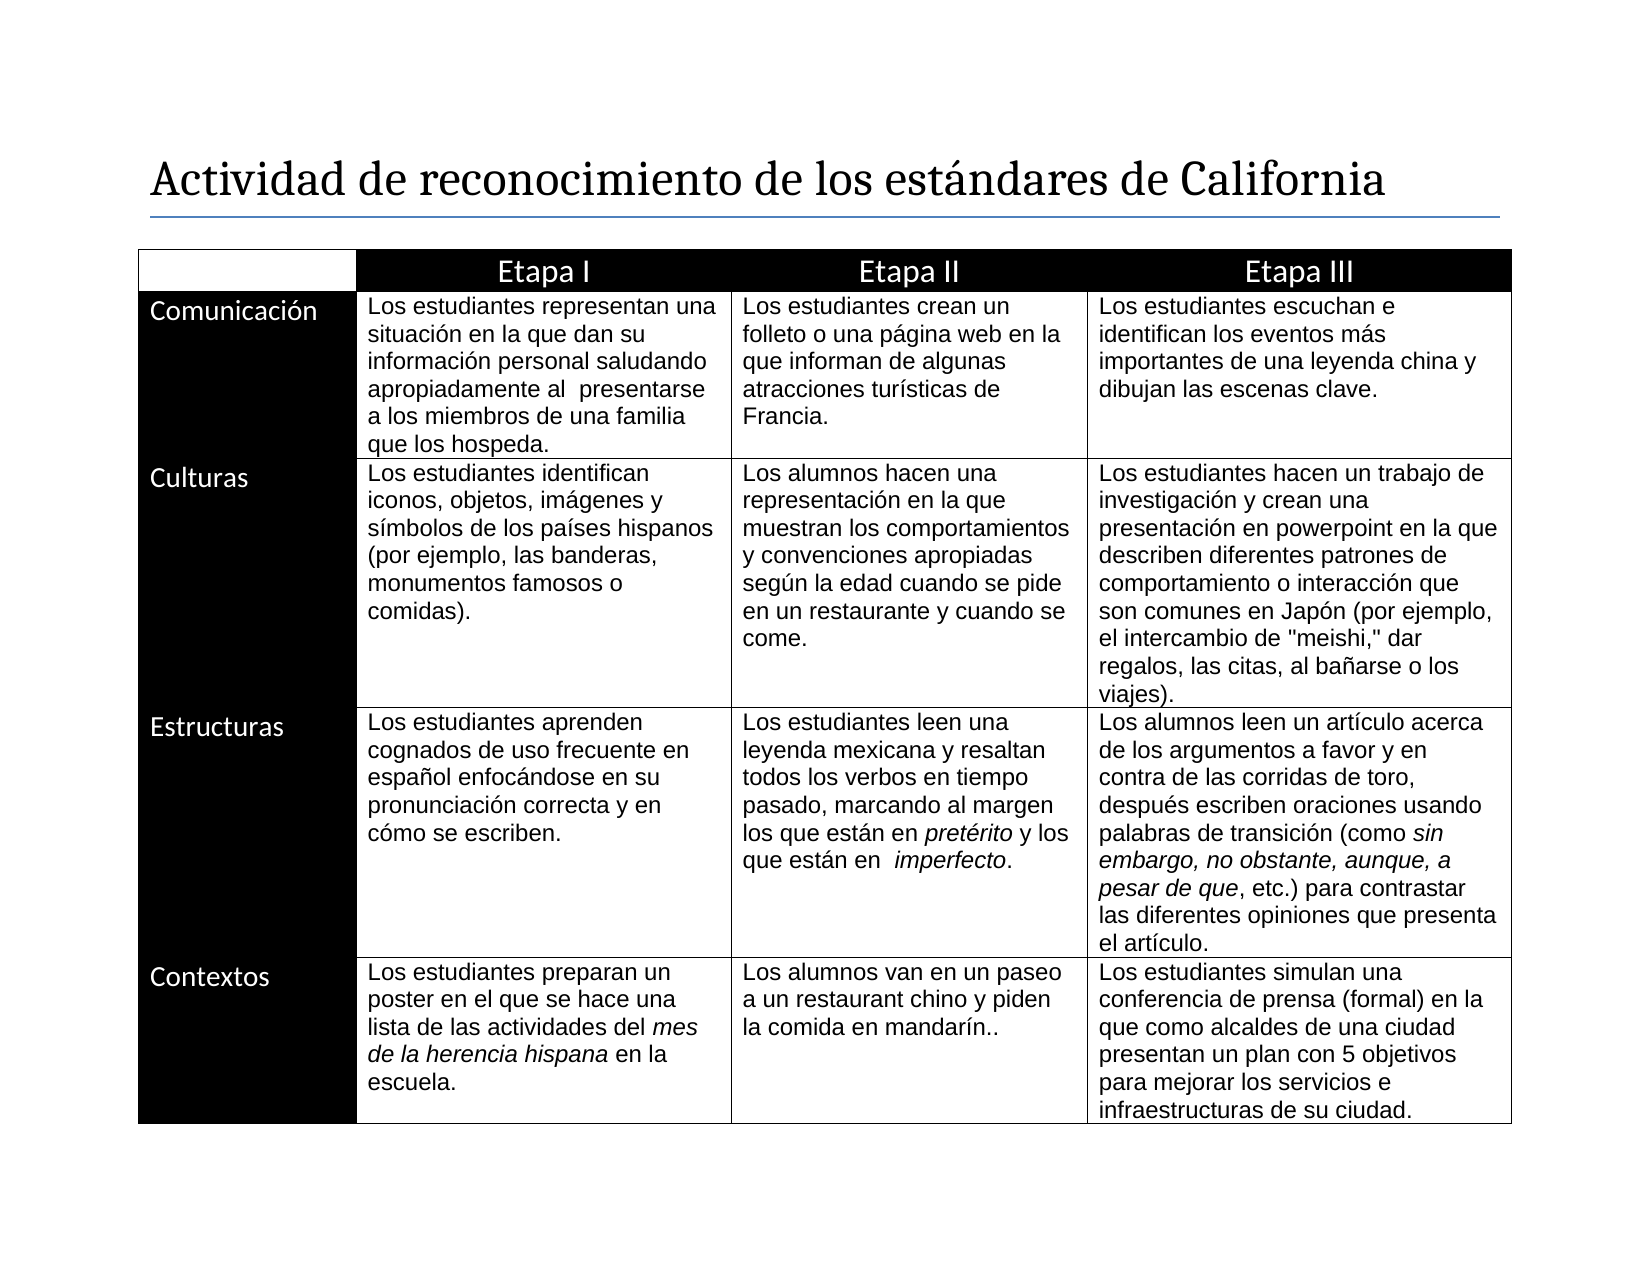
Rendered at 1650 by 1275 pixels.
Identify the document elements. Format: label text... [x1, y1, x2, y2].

table_cell Contextos [139, 958, 356, 1123]
table_cell Culturas [139, 459, 356, 707]
table_cell Los estudiantes crean un folleto o una página web en la que informan de algunas atracciones turísticas de Francia. [732, 292, 1087, 458]
table_cell Los estudiantes identifican iconos, objetos, imágenes y símbolos de los países hispanos (por ejemplo, las banderas, monumentos famosos o comidas). [357, 459, 731, 707]
table_cell Estructuras [139, 708, 356, 957]
table_header Etapa II [732, 250, 1087, 291]
table_cell Los estudiantes simulan una conferencia de prensa (formal) en la que como alcaldes de una ciudad presentan un plan con 5 objetivos para mejorar los servicios e infraestructuras de su ciudad. [1088, 958, 1511, 1123]
table_cell Los estudiantes preparan un poster en el que se hace una lista de las actividades del mes de la herencia hispana en la escuela. [357, 958, 731, 1123]
table_header [139, 250, 356, 291]
table_cell Los alumnos van en un paseo a un restaurant chino y piden la comida en mandarín.. [732, 958, 1087, 1123]
table_cell Los estudiantes aprenden cognados de uso frecuente en español enfocándose en su pronunciación correcta y en cómo se escriben. [357, 708, 731, 957]
table_cell Comunicación [139, 292, 356, 458]
title Actividad de reconocimiento de los estándares de California [150, 150, 1500, 216]
table_cell Los estudiantes escuchan e identifican los eventos más importantes de una leyenda china y dibujan las escenas clave. [1088, 292, 1511, 458]
table_cell Los estudiantes leen una leyenda mexicana y resaltan todos los verbos en tiempo pasado, marcando al margen los que están en pretérito y los que están en imperfecto. [732, 708, 1087, 957]
table_cell Los estudiantes hacen un trabajo de investigación y crean una presentación en powerpoint en la que describen diferentes patrones de comportamiento o interacción que son comunes en Japón (por ejemplo, el intercambio de "meishi," dar regalos, las citas, al bañarse o los viajes). [1088, 459, 1511, 707]
table_cell Los alumnos hacen una representación en la que muestran los comportamientos y convenciones apropiadas según la edad cuando se pide en un restaurante y cuando se come. [732, 459, 1087, 707]
table_cell Los estudiantes representan una situación en la que dan su información personal saludando apropiadamente al presentarse a los miembros de una familia que los hospeda. [357, 292, 731, 458]
table_header Etapa I [357, 250, 731, 291]
table_header Etapa III [1088, 250, 1511, 291]
table_cell Los alumnos leen un artículo acerca de los argumentos a favor y en contra de las corridas de toro, después escriben oraciones usando palabras de transición (como sin embargo, no obstante, aunque, a pesar de que, etc.) para contrastar las diferentes opiniones que presenta el artículo. [1088, 708, 1511, 957]
